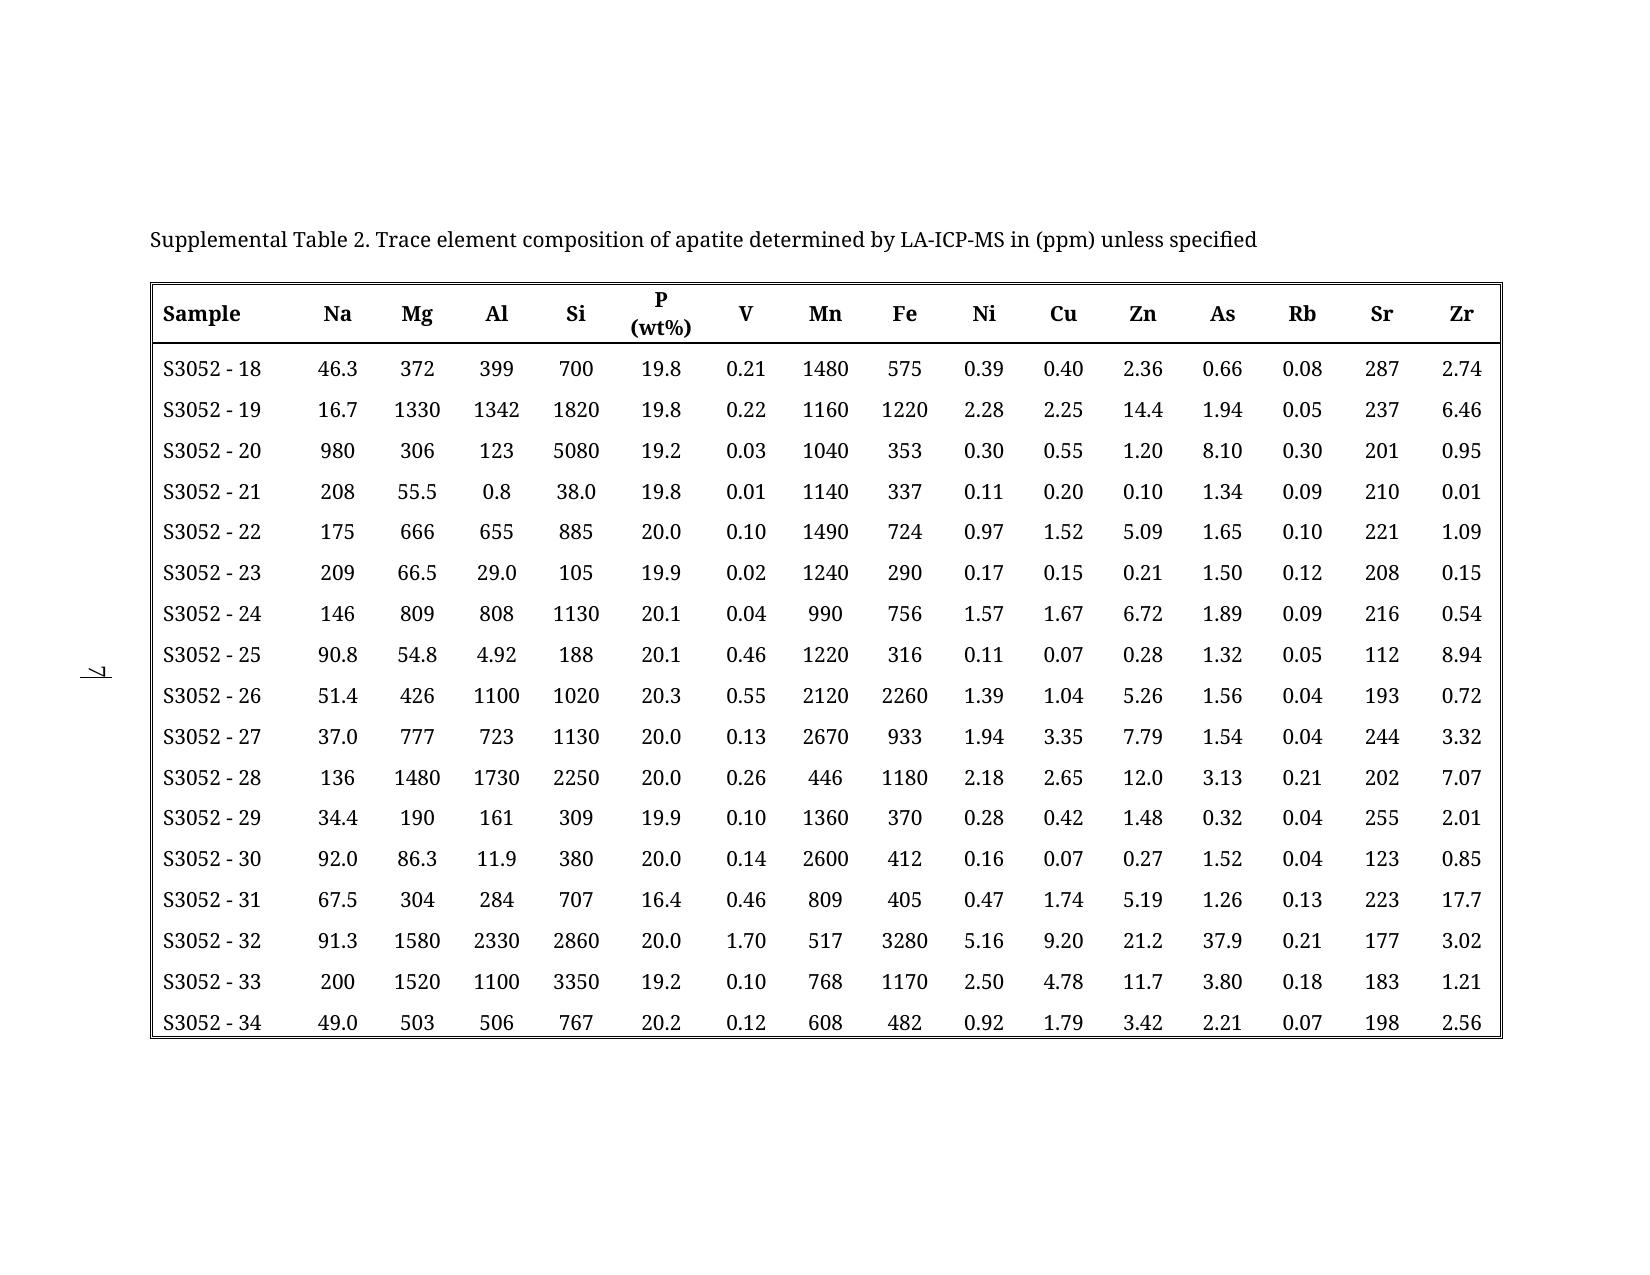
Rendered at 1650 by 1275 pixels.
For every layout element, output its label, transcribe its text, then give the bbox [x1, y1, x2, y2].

table_cell 0.05 [1263, 383, 1342, 423]
table_cell 2.74 [1422, 344, 1500, 383]
table_cell 1220 [865, 383, 944, 423]
table_cell 0.21 [706, 344, 786, 383]
table_cell 0.32 [1183, 791, 1262, 832]
table_cell 0.21 [1103, 546, 1183, 587]
table_cell 2860 [536, 914, 616, 954]
table_cell 405 [865, 873, 944, 913]
table_cell 20.1 [616, 587, 706, 628]
table_header Cu [1024, 285, 1103, 342]
table_cell 1.70 [706, 914, 786, 954]
table_cell 980 [298, 424, 377, 464]
table_cell 353 [865, 424, 944, 464]
table_cell 1.74 [1024, 873, 1103, 913]
table_header Fe [865, 285, 944, 342]
table_cell 0.11 [944, 464, 1024, 505]
table_cell 707 [536, 873, 616, 913]
table_cell 666 [378, 505, 457, 546]
table_cell 1360 [786, 791, 865, 832]
table_cell 1.21 [1422, 954, 1500, 995]
table_cell 3.13 [1183, 750, 1262, 791]
table_cell 0.01 [706, 464, 786, 505]
table_header Mn [786, 285, 865, 342]
table_cell 0.46 [706, 873, 786, 913]
table_cell 1240 [786, 546, 865, 587]
table_cell 2120 [786, 669, 865, 709]
table_cell 723 [457, 709, 536, 750]
table_cell 8.10 [1183, 424, 1262, 464]
table_cell 0.14 [706, 832, 786, 873]
table_cell 34.4 [298, 791, 377, 832]
table_cell 1480 [378, 750, 457, 791]
table_cell 1.56 [1183, 669, 1262, 709]
table_cell 756 [865, 587, 944, 628]
table_cell 20.0 [616, 750, 706, 791]
table_cell 1.32 [1183, 628, 1262, 668]
table_cell 19.9 [616, 546, 706, 587]
table_cell 201 [1342, 424, 1422, 464]
table_cell 809 [786, 873, 865, 913]
table_cell 0.26 [706, 750, 786, 791]
table_cell 0.39 [944, 344, 1024, 383]
table_header Zr [1422, 285, 1500, 342]
table_cell 1.34 [1183, 464, 1262, 505]
table_cell 517 [786, 914, 865, 954]
table_cell 0.07 [1263, 995, 1342, 1036]
table_cell 2.56 [1422, 995, 1500, 1036]
table_cell 0.28 [1103, 628, 1183, 668]
table_cell S3052 - 18 [153, 344, 298, 383]
table_cell 7.07 [1422, 750, 1500, 791]
table_cell 221 [1342, 505, 1422, 546]
table_cell 3350 [536, 954, 616, 995]
table_cell 16.4 [616, 873, 706, 913]
table_cell 3.32 [1422, 709, 1500, 750]
table_cell S3052 - 26 [153, 669, 298, 709]
table_cell 0.04 [1263, 791, 1342, 832]
table_cell 0.04 [1263, 709, 1342, 750]
table_cell 0.42 [1024, 791, 1103, 832]
table_cell 2250 [536, 750, 616, 791]
table_cell 1.09 [1422, 505, 1500, 546]
table_header Mg [378, 285, 457, 342]
table_cell 216 [1342, 587, 1422, 628]
table_cell 0.13 [1263, 873, 1342, 913]
table_header Sr [1342, 285, 1422, 342]
table_cell 0.27 [1103, 832, 1183, 873]
table_cell 19.2 [616, 424, 706, 464]
table_cell 1.52 [1183, 832, 1262, 873]
table_cell 1820 [536, 383, 616, 423]
table_cell 188 [536, 628, 616, 668]
table_cell 1140 [786, 464, 865, 505]
table_cell 0.85 [1422, 832, 1500, 873]
table_cell 146 [298, 587, 377, 628]
table_cell 0.10 [706, 505, 786, 546]
table_cell 19.8 [616, 344, 706, 383]
table_cell 67.5 [298, 873, 377, 913]
table_cell 21.2 [1103, 914, 1183, 954]
table_cell 0.15 [1024, 546, 1103, 587]
table_cell 17.7 [1422, 873, 1500, 913]
table_cell 1730 [457, 750, 536, 791]
table_header Si [536, 285, 616, 342]
table_cell 244 [1342, 709, 1422, 750]
table_cell 0.47 [944, 873, 1024, 913]
table_cell 5.16 [944, 914, 1024, 954]
table_cell 809 [378, 587, 457, 628]
table_cell 2600 [786, 832, 865, 873]
table_cell 136 [298, 750, 377, 791]
table_cell 0.55 [1024, 424, 1103, 464]
table_cell 1100 [457, 954, 536, 995]
table_cell 1.94 [1183, 383, 1262, 423]
table_cell 0.12 [1263, 546, 1342, 587]
table_cell 1220 [786, 628, 865, 668]
table_cell 0.04 [1263, 669, 1342, 709]
table_cell 2.25 [1024, 383, 1103, 423]
table_cell 0.97 [944, 505, 1024, 546]
table_cell 19.9 [616, 791, 706, 832]
table_cell 198 [1342, 995, 1422, 1036]
table_cell 51.4 [298, 669, 377, 709]
table_cell S3052 - 27 [153, 709, 298, 750]
table_cell 161 [457, 791, 536, 832]
table_cell 304 [378, 873, 457, 913]
table_cell 0.10 [706, 791, 786, 832]
table_cell 337 [865, 464, 944, 505]
table_cell 7.79 [1103, 709, 1183, 750]
table_cell 5080 [536, 424, 616, 464]
table_cell 0.08 [1263, 344, 1342, 383]
table_cell 0.21 [1263, 750, 1342, 791]
table_cell 183 [1342, 954, 1422, 995]
table_cell 1.79 [1024, 995, 1103, 1036]
table_cell 37.0 [298, 709, 377, 750]
table_cell 767 [536, 995, 616, 1036]
table_cell 37.9 [1183, 914, 1262, 954]
table_header Na [298, 285, 377, 342]
table_cell 1580 [378, 914, 457, 954]
table_cell S3052 - 29 [153, 791, 298, 832]
table_header Zn [1103, 285, 1183, 342]
table_header Ni [944, 285, 1024, 342]
table_cell 6.46 [1422, 383, 1500, 423]
table_cell 20.3 [616, 669, 706, 709]
table_cell 655 [457, 505, 536, 546]
table_cell 19.2 [616, 954, 706, 995]
table_cell 19.8 [616, 464, 706, 505]
table_cell 3.02 [1422, 914, 1500, 954]
table_cell 1.67 [1024, 587, 1103, 628]
table_cell 1520 [378, 954, 457, 995]
table_cell 20.2 [616, 995, 706, 1036]
table_cell 1180 [865, 750, 944, 791]
table_cell 2670 [786, 709, 865, 750]
table_cell S3052 - 34 [153, 995, 298, 1036]
table_cell S3052 - 20 [153, 424, 298, 464]
table_cell 0.92 [944, 995, 1024, 1036]
table_cell 86.3 [378, 832, 457, 873]
table_cell 0.07 [1024, 628, 1103, 668]
table_cell 1130 [536, 587, 616, 628]
table_cell 4.92 [457, 628, 536, 668]
table_cell 0.72 [1422, 669, 1500, 709]
table_cell 90.8 [298, 628, 377, 668]
table_header As [1183, 285, 1262, 342]
table_cell 1330 [378, 383, 457, 423]
table_cell 0.30 [944, 424, 1024, 464]
table_cell 990 [786, 587, 865, 628]
table_cell 933 [865, 709, 944, 750]
table_cell 29.0 [457, 546, 536, 587]
table_cell 287 [1342, 344, 1422, 383]
table_cell 2.28 [944, 383, 1024, 423]
table_cell 426 [378, 669, 457, 709]
table_cell 3.42 [1103, 995, 1183, 1036]
table_cell 768 [786, 954, 865, 995]
table_cell 885 [536, 505, 616, 546]
table_cell 3.35 [1024, 709, 1103, 750]
table_cell 112 [1342, 628, 1422, 668]
table_cell 5.09 [1103, 505, 1183, 546]
table_cell 399 [457, 344, 536, 383]
table_cell 11.7 [1103, 954, 1183, 995]
table_cell 0.46 [706, 628, 786, 668]
table_cell 0.55 [706, 669, 786, 709]
table_cell 1020 [536, 669, 616, 709]
table_cell 482 [865, 995, 944, 1036]
table_cell 284 [457, 873, 536, 913]
table_cell 0.54 [1422, 587, 1500, 628]
table_cell 2.01 [1422, 791, 1500, 832]
table_cell 190 [378, 791, 457, 832]
table_cell 1.20 [1103, 424, 1183, 464]
table_cell 808 [457, 587, 536, 628]
table_cell 55.5 [378, 464, 457, 505]
table_cell 0.02 [706, 546, 786, 587]
table_cell 1.48 [1103, 791, 1183, 832]
table_cell 0.30 [1263, 424, 1342, 464]
table_cell 309 [536, 791, 616, 832]
table_cell S3052 - 19 [153, 383, 298, 423]
table_header Sample [153, 285, 298, 342]
table_cell 777 [378, 709, 457, 750]
table_cell 19.8 [616, 383, 706, 423]
table_cell 0.05 [1263, 628, 1342, 668]
table_cell 2.36 [1103, 344, 1183, 383]
table_cell 16.7 [298, 383, 377, 423]
table_cell 2.65 [1024, 750, 1103, 791]
table_cell 38.0 [536, 464, 616, 505]
table_header Al [457, 285, 536, 342]
table_cell 412 [865, 832, 944, 873]
table_cell 255 [1342, 791, 1422, 832]
table_cell 0.10 [706, 954, 786, 995]
table_cell 123 [457, 424, 536, 464]
table_cell 1170 [865, 954, 944, 995]
table_cell 5.19 [1103, 873, 1183, 913]
table_cell 3.80 [1183, 954, 1262, 995]
table_cell S3052 - 33 [153, 954, 298, 995]
table_cell 1.57 [944, 587, 1024, 628]
table_cell S3052 - 31 [153, 873, 298, 913]
table_cell 0.95 [1422, 424, 1500, 464]
table_cell 20.0 [616, 914, 706, 954]
table_cell 372 [378, 344, 457, 383]
table_cell 0.10 [1263, 505, 1342, 546]
table_cell 724 [865, 505, 944, 546]
table_cell S3052 - 28 [153, 750, 298, 791]
table_cell 54.8 [378, 628, 457, 668]
table_cell 3280 [865, 914, 944, 954]
table_cell 5.26 [1103, 669, 1183, 709]
table_cell 208 [298, 464, 377, 505]
table_cell 1.04 [1024, 669, 1103, 709]
table_cell 0.03 [706, 424, 786, 464]
table_cell 20.0 [616, 709, 706, 750]
table_cell 2.50 [944, 954, 1024, 995]
table_cell 1160 [786, 383, 865, 423]
table_cell 175 [298, 505, 377, 546]
table_cell 1.39 [944, 669, 1024, 709]
table_cell 20.1 [616, 628, 706, 668]
table_cell S3052 - 24 [153, 587, 298, 628]
table_cell 91.3 [298, 914, 377, 954]
table_cell 0.21 [1263, 914, 1342, 954]
table_cell 0.07 [1024, 832, 1103, 873]
table_cell 1342 [457, 383, 536, 423]
table_cell 1.65 [1183, 505, 1262, 546]
table_cell 1.94 [944, 709, 1024, 750]
table_cell 20.0 [616, 832, 706, 873]
table_cell 210 [1342, 464, 1422, 505]
table_cell 11.9 [457, 832, 536, 873]
table_cell 1490 [786, 505, 865, 546]
table_cell 66.5 [378, 546, 457, 587]
table_header P (wt%) [616, 285, 706, 342]
table_cell 2260 [865, 669, 944, 709]
table_cell 0.04 [1263, 832, 1342, 873]
table_cell 0.13 [706, 709, 786, 750]
table_cell 503 [378, 995, 457, 1036]
table_cell 0.8 [457, 464, 536, 505]
table_cell 306 [378, 424, 457, 464]
table_cell 1.54 [1183, 709, 1262, 750]
table_cell 2330 [457, 914, 536, 954]
table_cell 700 [536, 344, 616, 383]
table_cell 237 [1342, 383, 1422, 423]
table_cell 575 [865, 344, 944, 383]
table_cell 6.72 [1103, 587, 1183, 628]
table_cell 9.20 [1024, 914, 1103, 954]
table_cell 290 [865, 546, 944, 587]
table_cell 0.15 [1422, 546, 1500, 587]
text Supplemental Table 2. Trace element composition of apatite determined by LA-ICP-MS in (ppm) unless specified [150, 225, 1500, 253]
table_cell 608 [786, 995, 865, 1036]
table_cell 0.20 [1024, 464, 1103, 505]
table_cell S3052 - 22 [153, 505, 298, 546]
table_header V [706, 285, 786, 342]
table_cell 1.50 [1183, 546, 1262, 587]
table_cell 177 [1342, 914, 1422, 954]
table_cell 316 [865, 628, 944, 668]
table_cell 0.40 [1024, 344, 1103, 383]
table_cell 92.0 [298, 832, 377, 873]
table_cell 0.28 [944, 791, 1024, 832]
table_cell 8.94 [1422, 628, 1500, 668]
table_cell S3052 - 32 [153, 914, 298, 954]
table_cell 2.21 [1183, 995, 1262, 1036]
table_header Rb [1263, 285, 1342, 342]
table_cell 105 [536, 546, 616, 587]
table_cell S3052 - 25 [153, 628, 298, 668]
table_cell 0.11 [944, 628, 1024, 668]
table_cell 0.09 [1263, 587, 1342, 628]
table_cell S3052 - 21 [153, 464, 298, 505]
table_cell 123 [1342, 832, 1422, 873]
table_cell 0.01 [1422, 464, 1500, 505]
table_cell 0.22 [706, 383, 786, 423]
table_cell 20.0 [616, 505, 706, 546]
table_cell 0.04 [706, 587, 786, 628]
table_cell 1480 [786, 344, 865, 383]
table_cell 46.3 [298, 344, 377, 383]
table_cell 0.16 [944, 832, 1024, 873]
table_cell 0.18 [1263, 954, 1342, 995]
table_cell 209 [298, 546, 377, 587]
table_cell 370 [865, 791, 944, 832]
table_cell 1.89 [1183, 587, 1262, 628]
table_cell 0.09 [1263, 464, 1342, 505]
table_cell 1130 [536, 709, 616, 750]
table_cell S3052 - 23 [153, 546, 298, 587]
table_cell 1.26 [1183, 873, 1262, 913]
table_cell 208 [1342, 546, 1422, 587]
table_cell 0.66 [1183, 344, 1262, 383]
table_cell 1040 [786, 424, 865, 464]
table_cell 0.17 [944, 546, 1024, 587]
table_cell 446 [786, 750, 865, 791]
table_cell 12.0 [1103, 750, 1183, 791]
table_cell 202 [1342, 750, 1422, 791]
table_cell 193 [1342, 669, 1422, 709]
table_cell 49.0 [298, 995, 377, 1036]
table_cell S3052 - 30 [153, 832, 298, 873]
table_cell 506 [457, 995, 536, 1036]
table_cell 223 [1342, 873, 1422, 913]
table_cell 380 [536, 832, 616, 873]
table_cell 4.78 [1024, 954, 1103, 995]
table_cell 0.12 [706, 995, 786, 1036]
table_cell 1.52 [1024, 505, 1103, 546]
table_cell 1100 [457, 669, 536, 709]
table_cell 14.4 [1103, 383, 1183, 423]
table_cell 0.10 [1103, 464, 1183, 505]
table_cell 2.18 [944, 750, 1024, 791]
table_cell 200 [298, 954, 377, 995]
